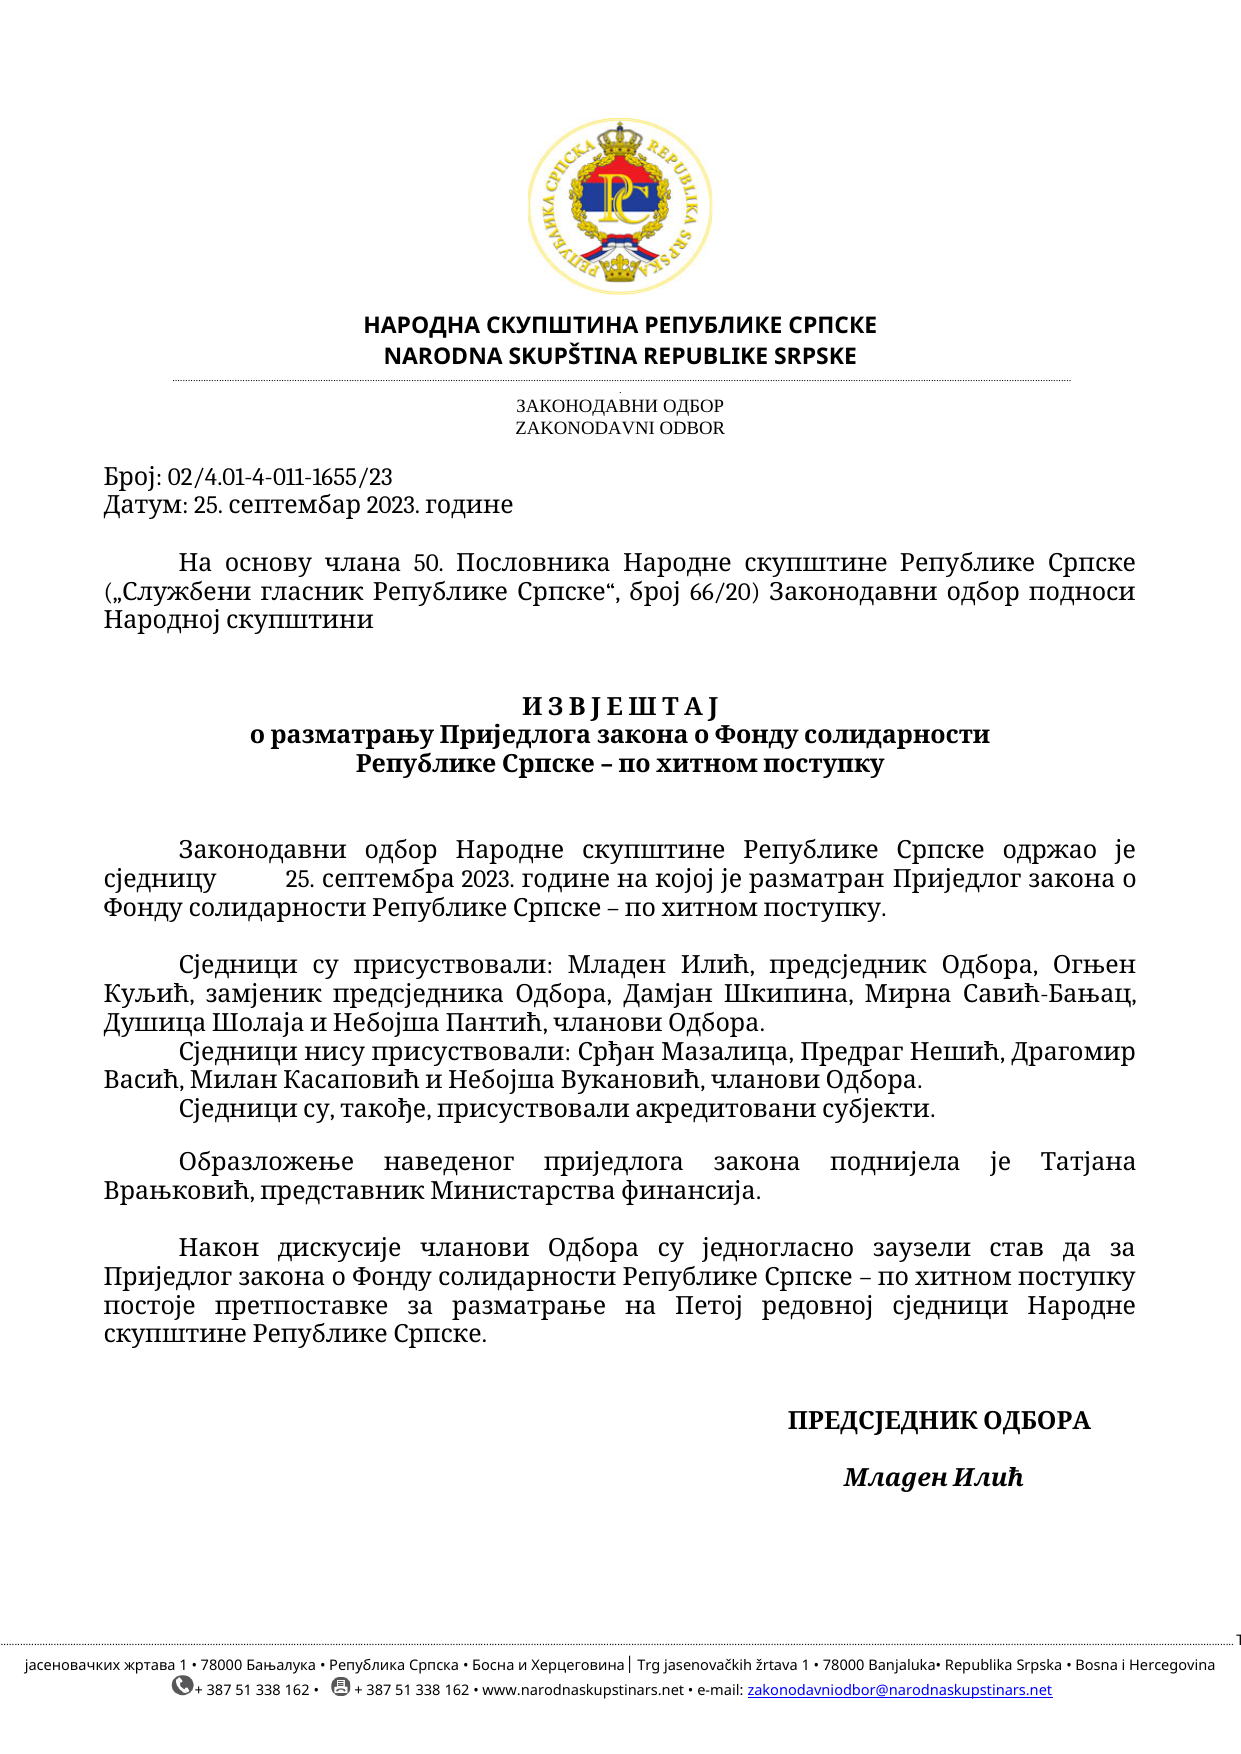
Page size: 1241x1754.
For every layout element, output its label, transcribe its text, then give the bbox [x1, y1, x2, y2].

text И З В Ј Е Ш Т А Ј [103, 692, 1137, 721]
text Број: 02/4.01-4-011-1655/23 [103, 462, 1137, 491]
text Сједници су присуствовали: Младен Илић, предсједник Одбора, Огњен Куљић, замјеник предсједника Одбора, Дамјан Шкипина, Мирна Савић-Бањац, Душица Шолаја и Небојша Пантић, чланови Одбора. [103, 951, 1137, 1037]
text Младен Илић [103, 1464, 1137, 1493]
text ПРЕДСЈЕДНИК ОДБОРА [103, 1407, 1137, 1435]
text Након дискусије чланови Одбора су једногласно заузели став да за Приједлог закона о Фонду солидарности Републике Српске – по хитном поступку постоје претпоставке за разматрање на Петој редовној сједници Народне скупштине Републике Српске. [103, 1234, 1137, 1349]
text Сједници нису присуствовали: Срђан Мазалица, Предраг Нешић, Драгомир Васић, Милан Касаповић и Небојша Вукановић, чланови Одбора. [103, 1037, 1137, 1095]
text Сједници су, такође, присуствовали акредитовани субјекти. [103, 1095, 1137, 1124]
text Законодавни одбор Народне скупштине Републике Српске одржао је сједницу 25. септембра 2023. године на којој је разматран Приједлог закона о Фонду солидарности Републике Српске – по хитном поступку. [103, 836, 1137, 922]
text Датум: 25. септембар 2023. године [103, 491, 1137, 520]
text Образложење наведеног приједлога закона поднијела је Татјана Врањковић, представник Министарства финансија. [103, 1148, 1137, 1205]
text На основу члана 50. Пословника Народне скупштине Републике Српске („Службени гласник Републике Српске“, број 66/20) Законодавни одбор подноси Народној скупштини [103, 549, 1137, 635]
text о разматрању Приједлога закона о Фонду солидарности [103, 721, 1137, 750]
text Републике Српске – по хитном поступку [103, 750, 1137, 779]
